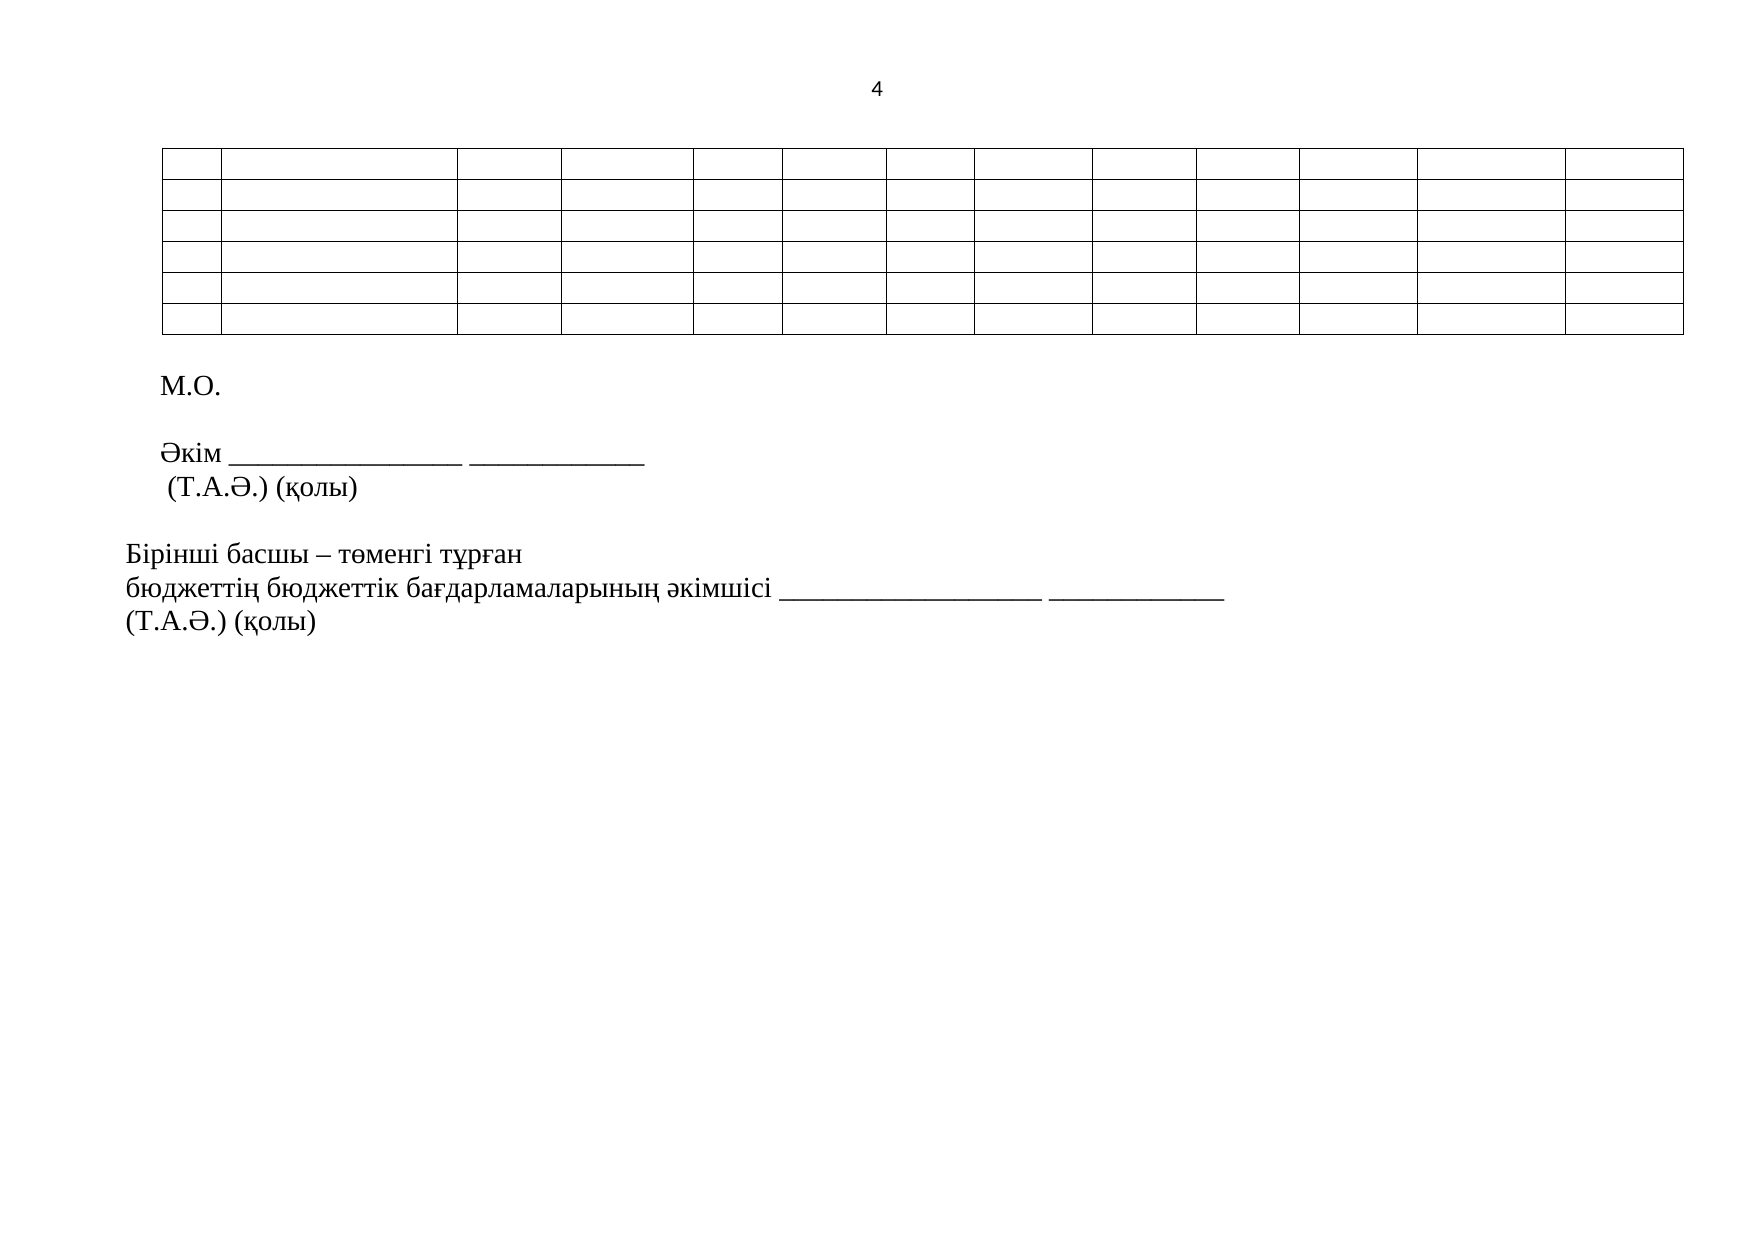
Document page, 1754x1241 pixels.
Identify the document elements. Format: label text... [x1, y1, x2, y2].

table_cell [458, 211, 561, 241]
table_cell [1418, 180, 1565, 210]
table_cell [1300, 304, 1417, 334]
table_cell [222, 180, 457, 210]
text бюджеттің бюджеттік бағдарламаларының әкімшісі __________________ ____________ [118, 570, 1636, 603]
table_cell [1418, 242, 1565, 272]
table_cell [562, 180, 693, 210]
table_cell [222, 273, 457, 303]
table_cell [1093, 180, 1196, 210]
table_cell [458, 304, 561, 334]
text Әкім ________________ ____________ [118, 436, 1636, 469]
table_cell [1300, 242, 1417, 272]
table_cell [458, 273, 561, 303]
table_cell [1197, 242, 1299, 272]
table_cell [1197, 149, 1299, 179]
table_cell [222, 242, 457, 272]
table_cell [222, 149, 457, 179]
table_cell [1093, 149, 1196, 179]
table_cell [163, 149, 221, 179]
table_cell [1566, 242, 1683, 272]
table_cell [163, 180, 221, 210]
table_cell [1300, 149, 1417, 179]
table_cell [458, 180, 561, 210]
text (Т.А.Ә.) (қолы) [118, 603, 1636, 637]
table_cell [783, 304, 886, 334]
table_cell [458, 242, 561, 272]
table_cell [1197, 180, 1299, 210]
table_cell [1418, 149, 1565, 179]
table_cell [1093, 304, 1196, 334]
table_cell [1418, 211, 1565, 241]
table_cell [694, 304, 782, 334]
table_cell [1093, 273, 1196, 303]
table_cell [562, 149, 693, 179]
table_cell [1300, 211, 1417, 241]
table_cell [1197, 273, 1299, 303]
text Бірінші басшы – төменгі тұрған [118, 536, 1636, 570]
table_cell [1418, 273, 1565, 303]
table_cell [1566, 304, 1683, 334]
table_cell [1197, 211, 1299, 241]
table_cell [222, 211, 457, 241]
table_cell [783, 273, 886, 303]
table_cell [694, 242, 782, 272]
table_cell [562, 242, 693, 272]
table_cell [163, 242, 221, 272]
table_cell [783, 211, 886, 241]
table_cell [163, 211, 221, 241]
table_cell [783, 180, 886, 210]
table_cell [975, 149, 1092, 179]
table_cell [887, 149, 974, 179]
table_cell [1418, 304, 1565, 334]
table_cell [694, 180, 782, 210]
table_cell [975, 273, 1092, 303]
table_cell [222, 304, 457, 334]
table_cell [783, 149, 886, 179]
table_cell [887, 242, 974, 272]
text М.О. [118, 368, 1636, 402]
table_cell [1566, 273, 1683, 303]
table_cell [887, 211, 974, 241]
table_cell [1300, 273, 1417, 303]
table_cell [975, 180, 1092, 210]
table_cell [694, 273, 782, 303]
table_cell [975, 211, 1092, 241]
table_cell [562, 273, 693, 303]
table_cell [1197, 304, 1299, 334]
table_cell [1093, 242, 1196, 272]
table_cell [163, 304, 221, 334]
table_cell [1566, 211, 1683, 241]
table_cell [1093, 211, 1196, 241]
table_cell [562, 304, 693, 334]
table_cell [887, 273, 974, 303]
table_cell [458, 149, 561, 179]
table_cell [783, 242, 886, 272]
table_cell [887, 180, 974, 210]
table_cell [975, 242, 1092, 272]
table_cell [562, 211, 693, 241]
table_cell [163, 273, 221, 303]
text (Т.А.Ә.) (қолы) [118, 469, 1636, 503]
table_cell [887, 304, 974, 334]
table_cell [975, 304, 1092, 334]
table_cell [694, 149, 782, 179]
table_cell [1566, 180, 1683, 210]
table_cell [694, 211, 782, 241]
table_cell [1566, 149, 1683, 179]
table_cell [1300, 180, 1417, 210]
